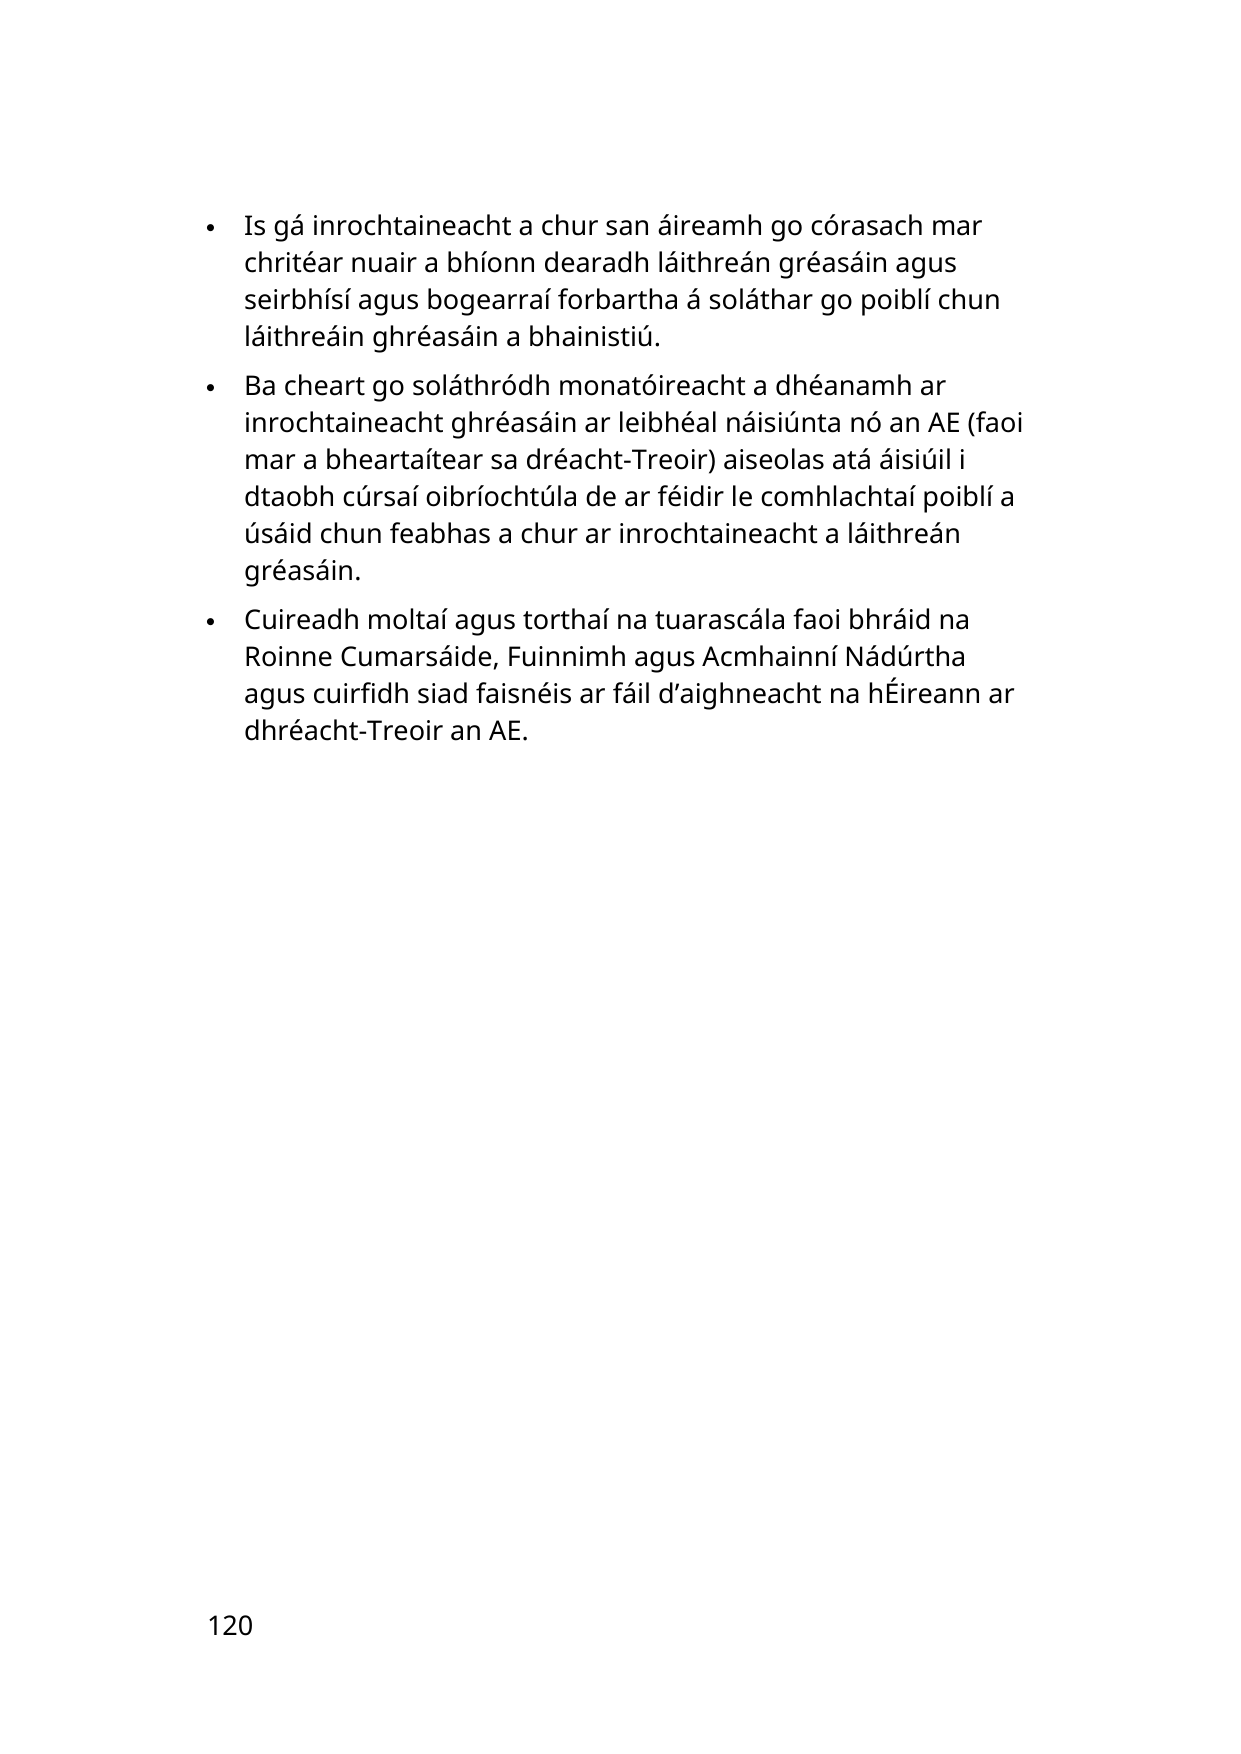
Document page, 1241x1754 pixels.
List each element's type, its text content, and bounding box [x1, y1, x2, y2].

list Is gá inrochtaineacht a chur san áireamh go córasach mar chritéar nuair a bhíonn dearadh láithreán gréasáin agus seirbhísí agus bogearraí forbartha á soláthar go poiblí chun láithreáin ghréasáin a bhainistiú. [207, 207, 1033, 354]
list Ba cheart go soláthródh monatóireacht a dhéanamh ar inrochtaineacht ghréasáin ar leibhéal náisiúnta nó an AE (faoi mar a bheartaítear sa dréacht-Treoir) aiseolas atá áisiúil i dtaobh cúrsaí oibríochtúla de ar féidir le comhlachtaí poiblí a úsáid chun feabhas a chur ar inrochtaineacht a láithreán gréasáin. [207, 367, 1033, 588]
list Cuireadh moltaí agus torthaí na tuarascála faoi bhráid na Roinne Cumarsáide, Fuinnimh agus Acmhainní Nádúrtha agus cuirfidh siad faisnéis ar fáil d’aighneacht na hÉireann ar dhréacht-Treoir an AE. [207, 601, 1033, 748]
